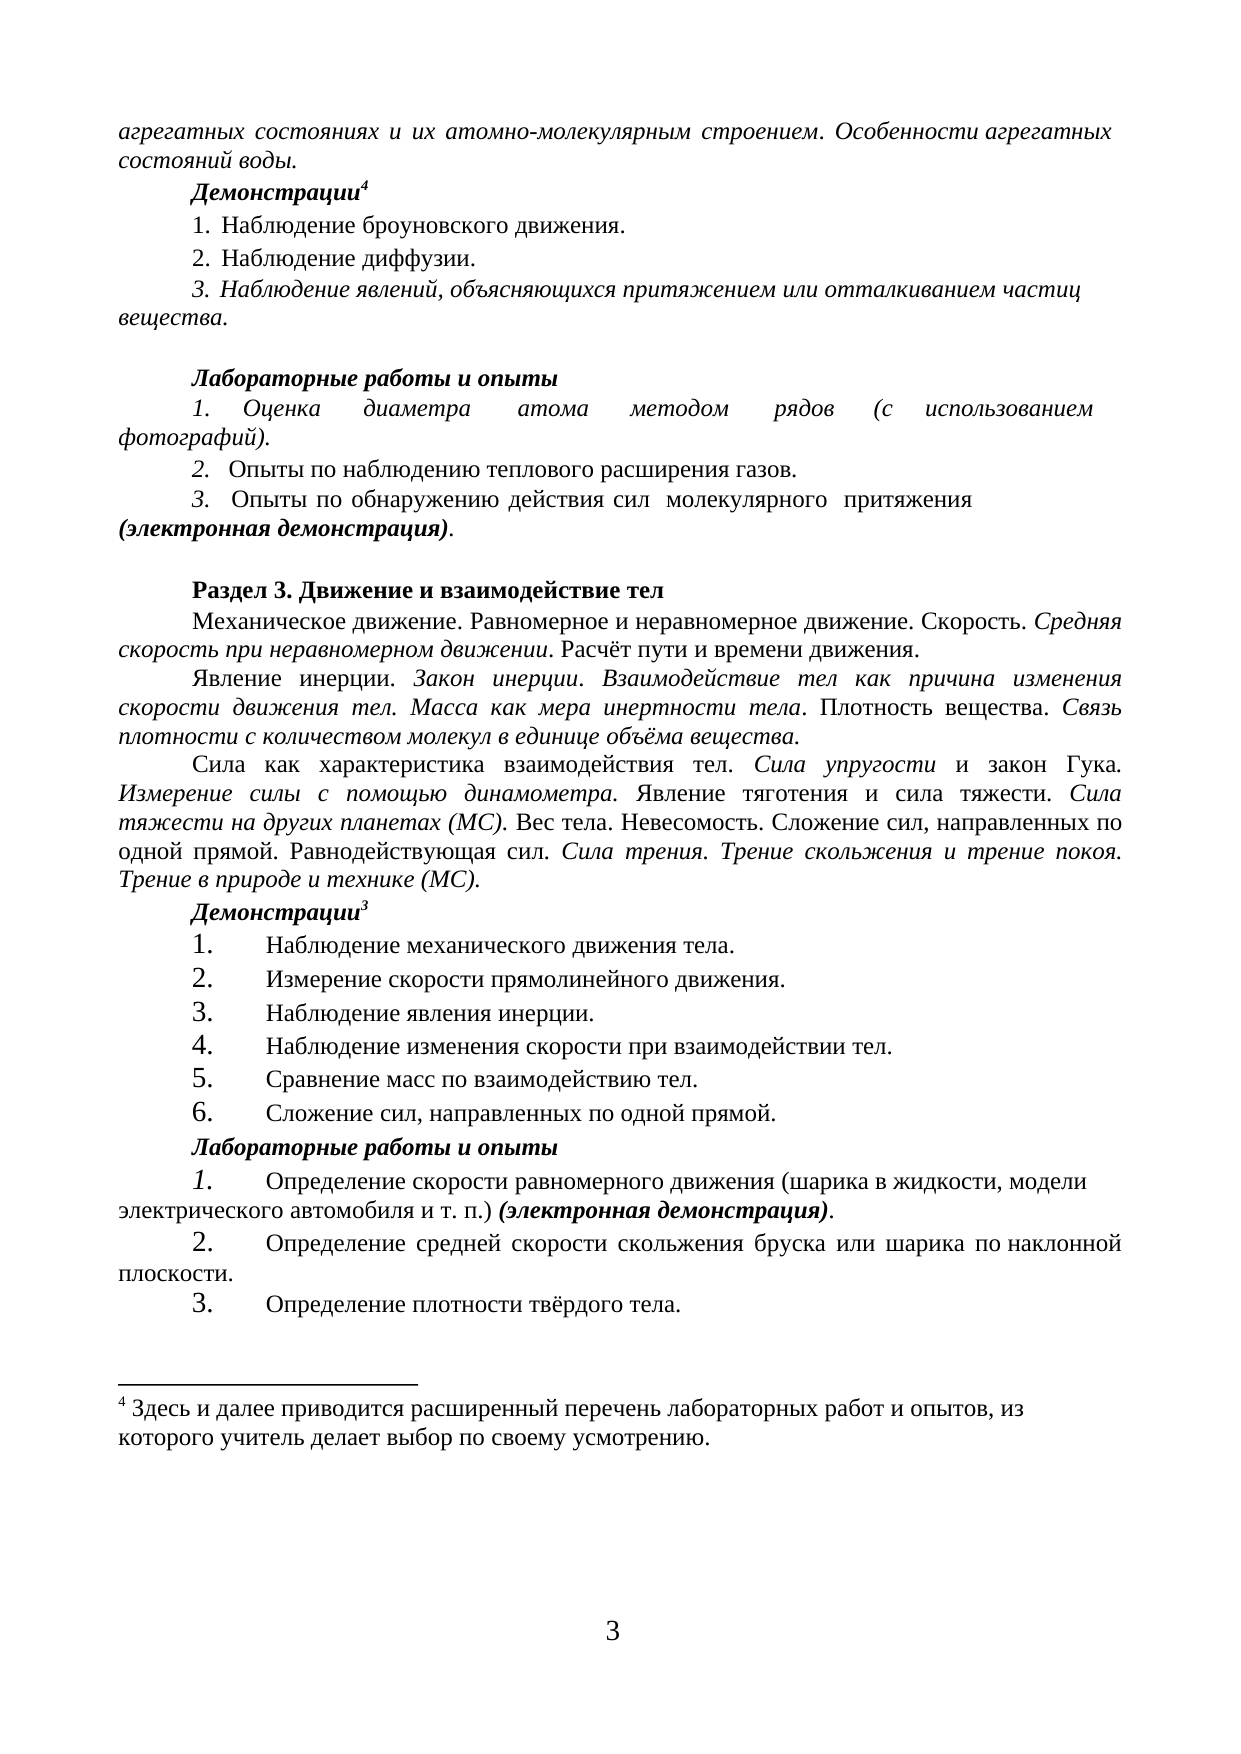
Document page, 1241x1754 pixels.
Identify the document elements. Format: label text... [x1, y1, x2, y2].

list Опыты по наблюдению теплового расширения газов. [192, 451, 1165, 484]
list Сравнение масс по взаимодействию тел. [192, 1061, 1165, 1095]
list Определение скорости равномерного движения (шарика в жидкости, модели электрического автомобиля и т. п.) (электронная демонстрация). [118, 1162, 1123, 1224]
list Определение средней скорости скольжения бруска или шарика по наклонной плоскости. [118, 1224, 1122, 1286]
text Сила как характеристика взаимодействия тел. Сила упругости и закон Гука. Измерение силы с помощью динамометра. Явление тяготения и сила тяжести. Сила тяжести на других планетах (МС). Вес тела. Невесомость. Сложение сил, направленных по одной прямой. Равнодействующая сил. Сила трения. Трение скольжения и трение покоя. Трение в природе и технике (МС). [118, 749, 1122, 893]
subtitle Лабораторные работы и опыты [192, 360, 1165, 393]
list Измерение скорости прямолинейного движения. [192, 960, 1165, 994]
list Сложение сил, направленных по одной прямой. [192, 1095, 1165, 1128]
text агрегатных состояниях и их атомно-молекулярным строением. Особенности агрегатных состояний воды. [118, 116, 1165, 173]
list Наблюдение явлений, объясняющихся притяжением или отталкиванием частиц вещества. [118, 274, 1122, 331]
subtitle Демонстрации4 [192, 173, 1165, 207]
list Наблюдение явления инерции. [192, 994, 1165, 1027]
text Механическое движение. Равномерное и неравномерное движение. Скорость. Средняя скорость при неравномерном движении. Расчёт пути и времени движения. [118, 606, 1122, 663]
text 4 Здесь и далее приводится расширенный перечень лабораторных работ и опытов, из которого учитель делает выбор по своему усмотрению. [118, 1385, 1099, 1451]
subtitle Раздел 3. Движение и взаимодействие тел [192, 572, 1165, 606]
list Опыты по обнаружению действия сил молекулярного притяжения [192, 484, 1165, 513]
list Наблюдение диффузии. [192, 240, 1165, 274]
subtitle Демонстрации3 [192, 893, 1165, 927]
list Наблюдение броуновского движения. [192, 207, 1165, 240]
text Явление инерции. Закон инерции. Взаимодействие тел как причина изменения скорости движения тел. Масса как мера инертности тела. Плотность вещества. Связь плотности с количеством молекул в единице объёма вещества. [118, 663, 1122, 749]
list Оценка диаметра атома методом рядов (с использованием фотографий). [118, 393, 1122, 451]
list Наблюдение изменения скорости при взаимодействии тел. [192, 1027, 1165, 1061]
list Наблюдение механического движения тела. [192, 927, 1165, 960]
list Определение плотности твёрдого тела. [192, 1286, 1165, 1319]
text (электронная демонстрация). [118, 513, 1165, 542]
subtitle Лабораторные работы и опыты [192, 1128, 1165, 1162]
